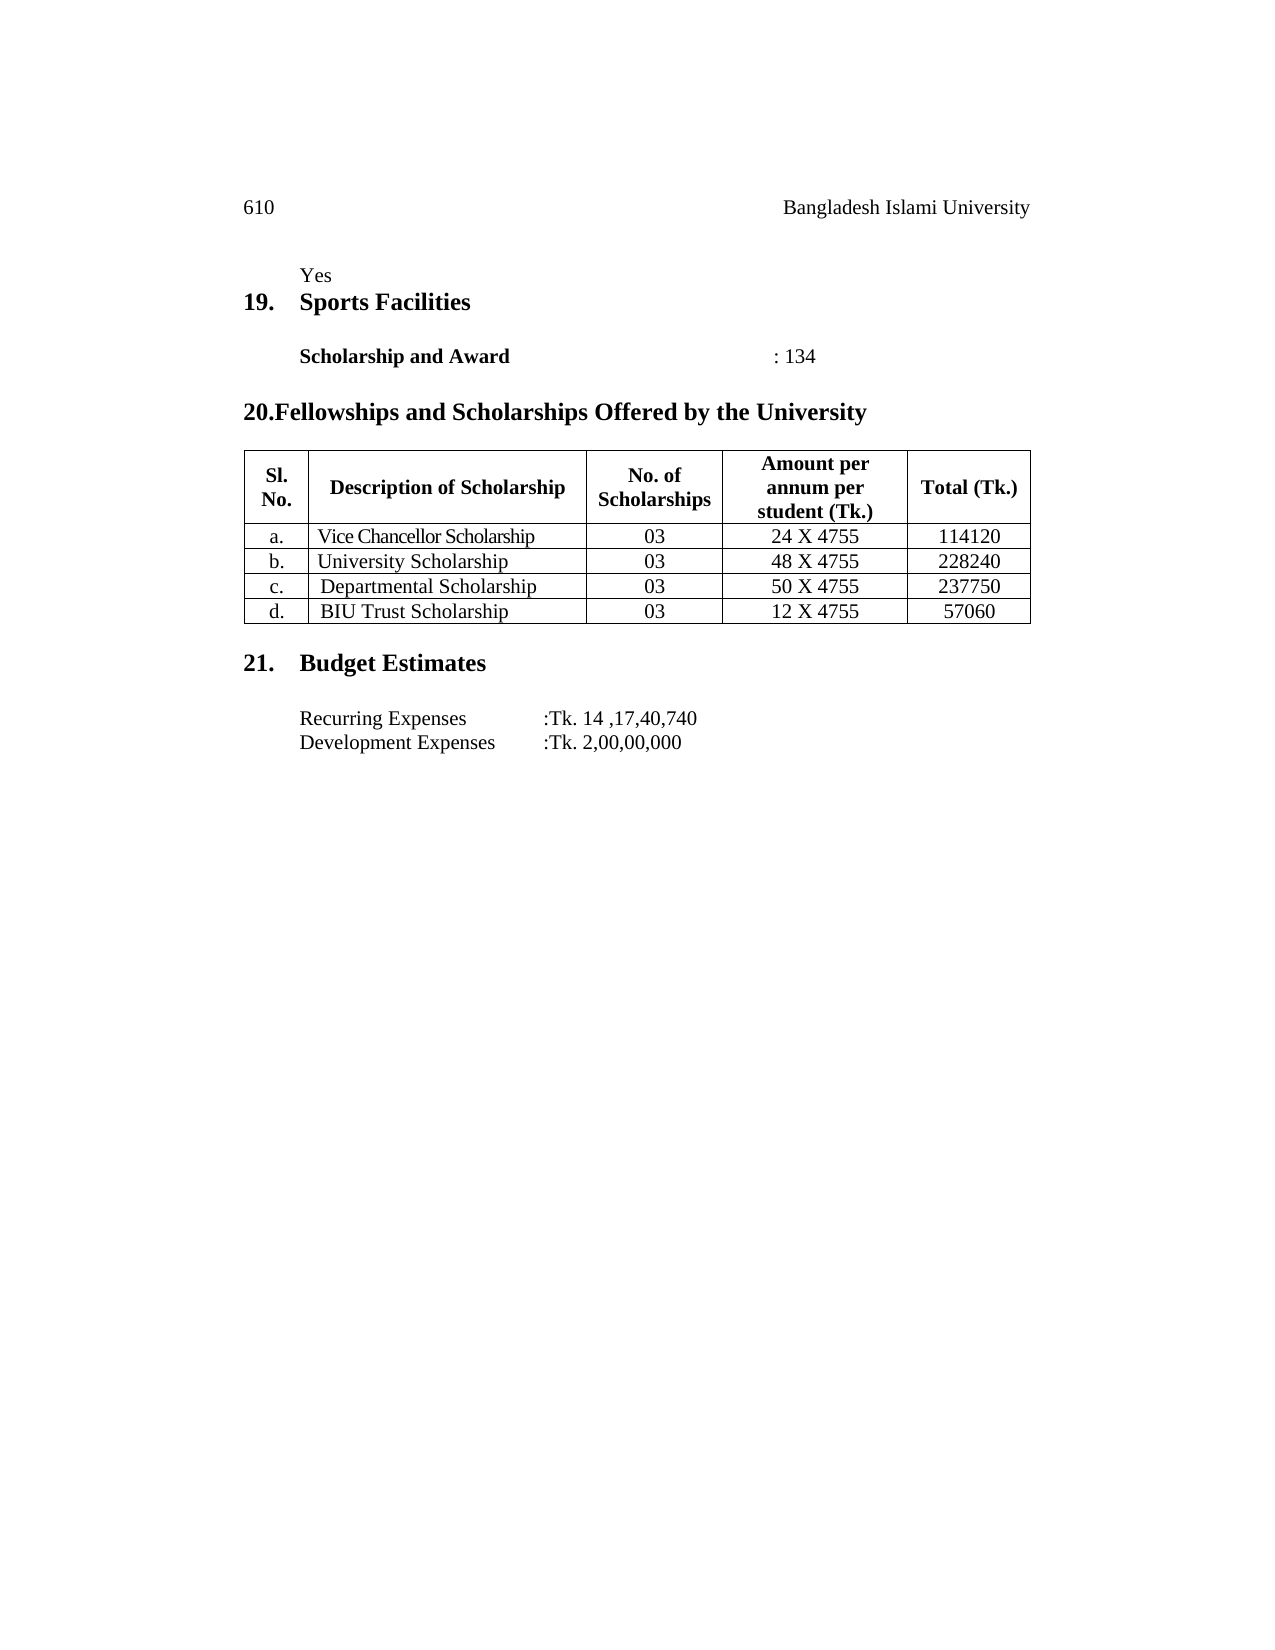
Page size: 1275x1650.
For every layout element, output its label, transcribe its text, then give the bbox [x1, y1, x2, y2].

table_cell Departmental Scholarship [309, 574, 586, 598]
text 20.Fellowships and Scholarships Offered by the University [243, 397, 1032, 426]
table_cell b. [245, 549, 308, 573]
table_cell 57060 [908, 599, 1030, 623]
table_cell d. [245, 599, 308, 623]
table_cell 50 X 4755 [723, 574, 907, 598]
table_cell Vice Chancellor Scholarship [309, 524, 586, 548]
table_header Total (Tk.) [908, 451, 1030, 523]
table_cell 237750 [908, 574, 1030, 598]
table_cell 114120 [908, 524, 1030, 548]
text 21. Budget Estimates [243, 648, 1032, 677]
table_cell BIU Trust Scholarship [309, 599, 586, 623]
table_header Description of Scholarship [309, 451, 586, 523]
table_cell c. [245, 574, 308, 598]
table_header No. of Scholarships [587, 451, 722, 523]
text Development Expenses :Tk. 2,00,00,000 [243, 730, 1032, 754]
table_cell 03 [587, 599, 722, 623]
table_cell 12 X 4755 [723, 599, 907, 623]
table_cell University Scholarship [309, 549, 586, 573]
text Yes [243, 262, 1032, 287]
table_cell 228240 [908, 549, 1030, 573]
table_cell 03 [587, 574, 722, 598]
table_cell 03 [587, 524, 722, 548]
table_cell 24 X 4755 [723, 524, 907, 548]
text Recurring Expenses :Tk. 14 ,17,40,740 [243, 706, 1032, 730]
table_cell a. [245, 524, 308, 548]
text 19. Sports Facilities [243, 287, 1032, 315]
text Scholarship and Award : 134 [243, 344, 1032, 368]
table_cell 48 X 4755 [723, 549, 907, 573]
table_cell 03 [587, 549, 722, 573]
table_header Amount per annum per student (Tk.) [723, 451, 907, 523]
table_header Sl. No. [245, 451, 308, 523]
